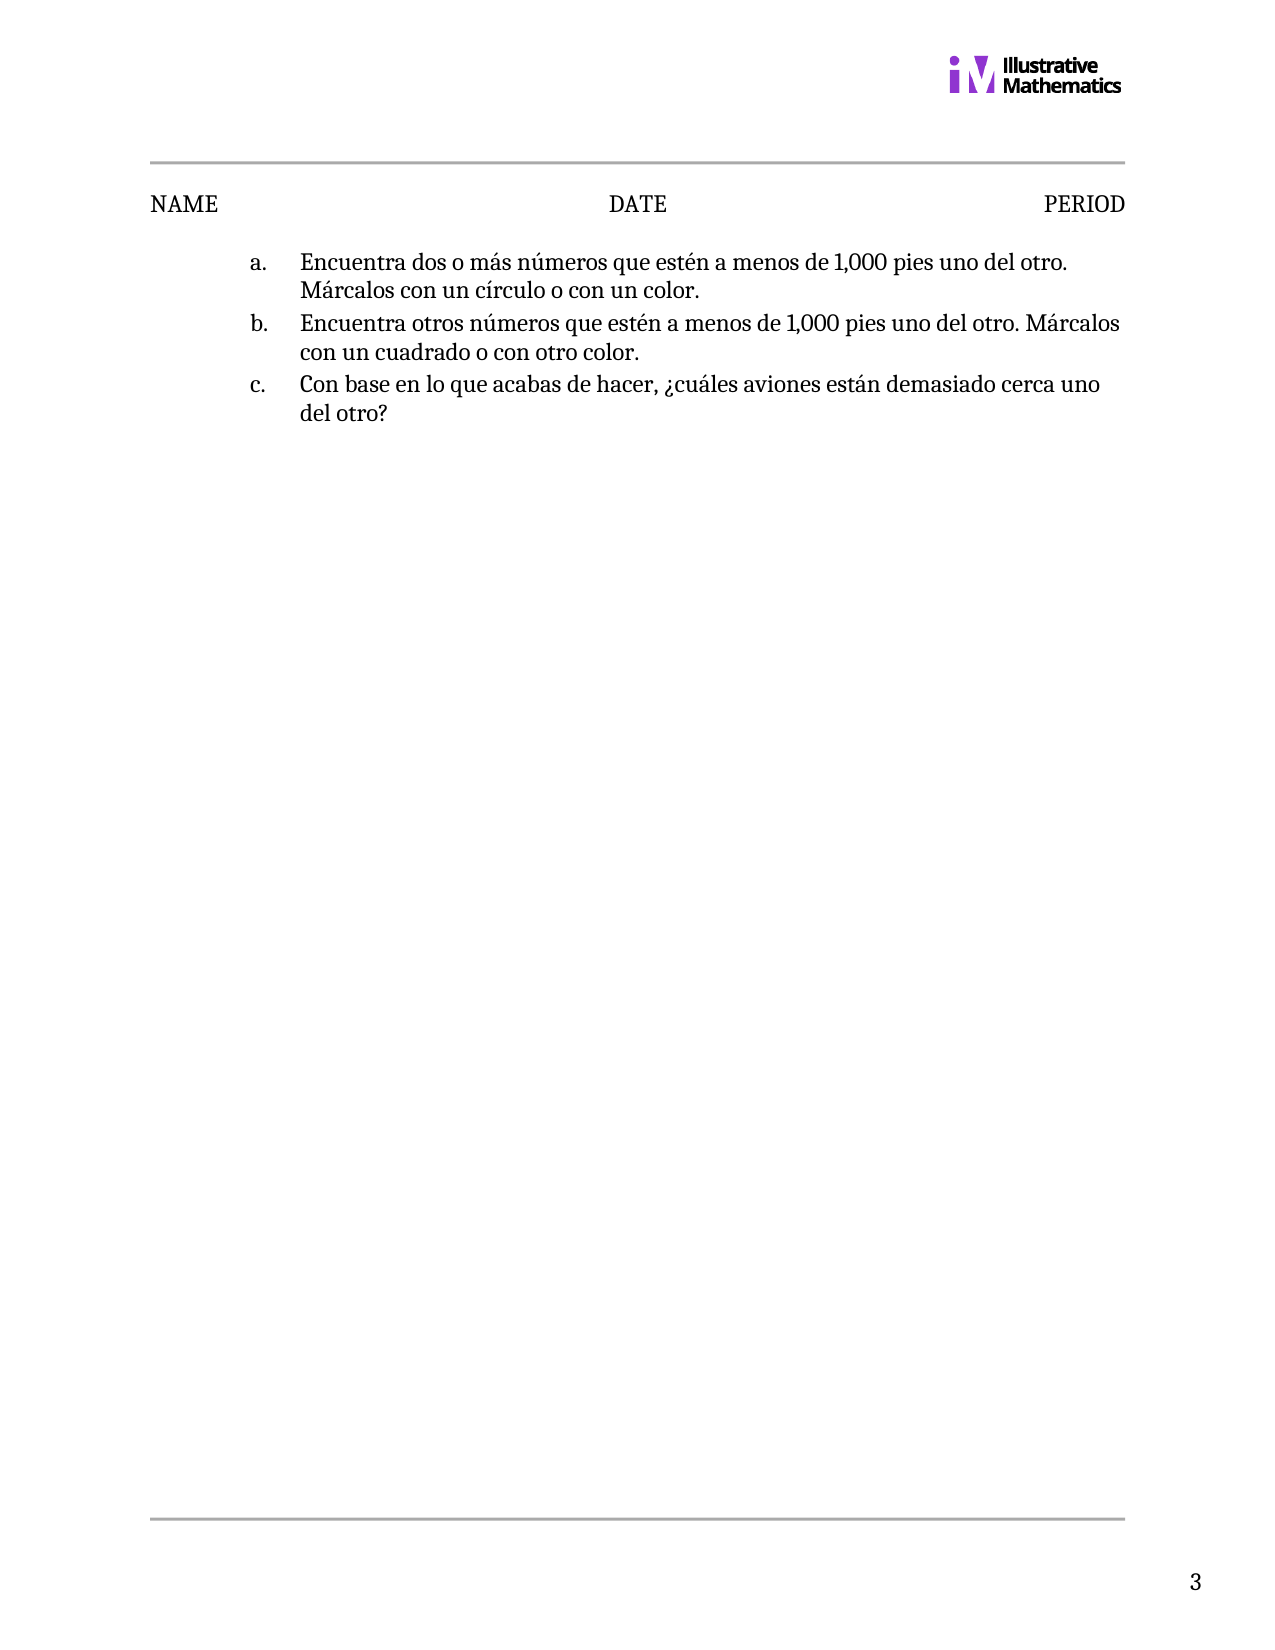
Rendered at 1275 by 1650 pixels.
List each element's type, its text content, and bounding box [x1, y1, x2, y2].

list Con base en lo que acabas de hacer, ¿cuáles aviones están demasiado cerca uno del otro? [250, 370, 1125, 427]
list Encuentra dos o más números que estén a menos de 1,000 pies uno del otro. Márcalos con un círculo o con un color. [250, 247, 1125, 305]
list Encuentra otros números que estén a menos de 1,000 pies uno del otro. Márcalos con un cuadrado o con otro color. [250, 309, 1125, 366]
picture [949, 55, 1121, 93]
